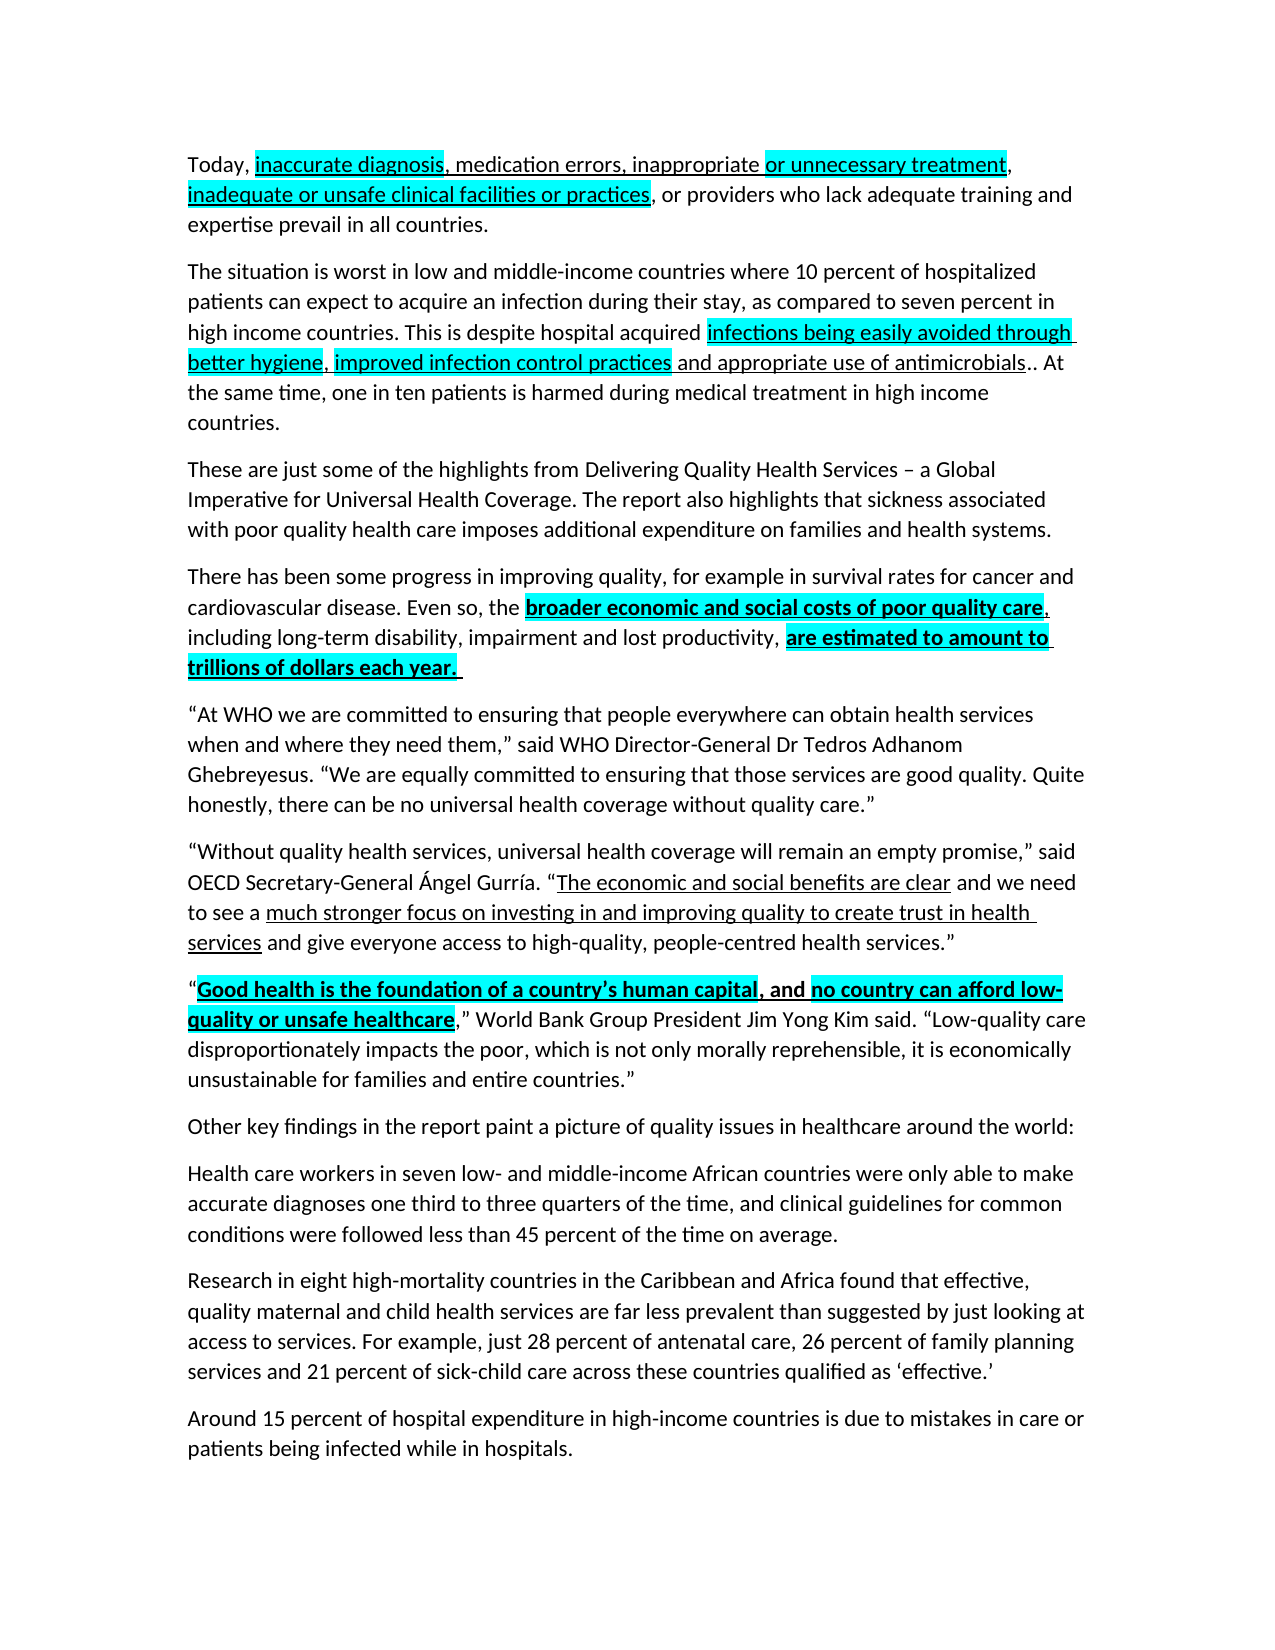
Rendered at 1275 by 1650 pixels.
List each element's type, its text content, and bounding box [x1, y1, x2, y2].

text There has been some progress in improving quality, for example in survival rates for cancer and cardiovascular disease. Even so, the broader economic and social costs of poor quality care, including long-term disability, impairment and lost productivity, are estimated to amount to trillions of dollars each year. [187, 562, 1087, 681]
text Today, inaccurate diagnosis, medication errors, inappropriate or unnecessary treatment, inadequate or unsafe clinical facilities or practices, or providers who lack adequate training and expertise prevail in all countries. [187, 150, 1087, 238]
text “At WHO we are committed to ensuring that people everywhere can obtain health services when and where they need them,” said WHO Director-General Dr Tedros Adhanom Ghebreyesus. “We are equally committed to ensuring that those services are good quality. Quite honestly, there can be no universal health coverage without quality care.” [187, 700, 1087, 819]
text Other key findings in the report paint a picture of quality issues in healthcare around the world: [187, 1112, 1087, 1141]
text Health care workers in seven low- and middle-income African countries were only able to make accurate diagnoses one third to three quarters of the time, and clinical guidelines for common conditions were followed less than 45 percent of the time on average. [187, 1159, 1087, 1248]
text The situation is worst in low and middle-income countries where 10 percent of hospitalized patients can expect to acquire an infection during their stay, as compared to seven percent in high income countries. This is despite hospital acquired infections being easily avoided through better hygiene, improved infection control practices and appropriate use of antimicrobials.. At the same time, one in ten patients is harmed during medical treatment in high income countries. [187, 257, 1087, 436]
text Around 15 percent of hospital expenditure in high-income countries is due to mistakes in care or patients being infected while in hospitals. [187, 1404, 1087, 1462]
text “Without quality health services, universal health coverage will remain an empty promise,” said OECD Secretary-General Ángel Gurría. “The economic and social benefits are clear and we need to see a much stronger focus on investing in and improving quality to create trust in health services and give everyone access to high-quality, people-centred health services.” [187, 837, 1087, 956]
text Research in eight high-mortality countries in the Caribbean and Africa found that effective, quality maternal and child health services are far less prevalent than suggested by just looking at access to services. For example, just 28 percent of antenatal care, 26 percent of family planning services and 21 percent of sick-child care across these countries qualified as ‘effective.’ [187, 1267, 1087, 1385]
text These are just some of the highlights from Delivering Quality Health Services – a Global Imperative for Universal Health Coverage. The report also highlights that sickness associated with poor quality health care imposes additional expenditure on families and health systems. [187, 455, 1087, 544]
text “Good health is the foundation of a country’s human capital, and no country can afford low-quality or unsafe healthcare,” World Bank Group President Jim Yong Kim said. “Low-quality care disproportionately impacts the poor, which is not only morally reprehensible, it is economically unsustainable for families and entire countries.” [187, 975, 1087, 1094]
